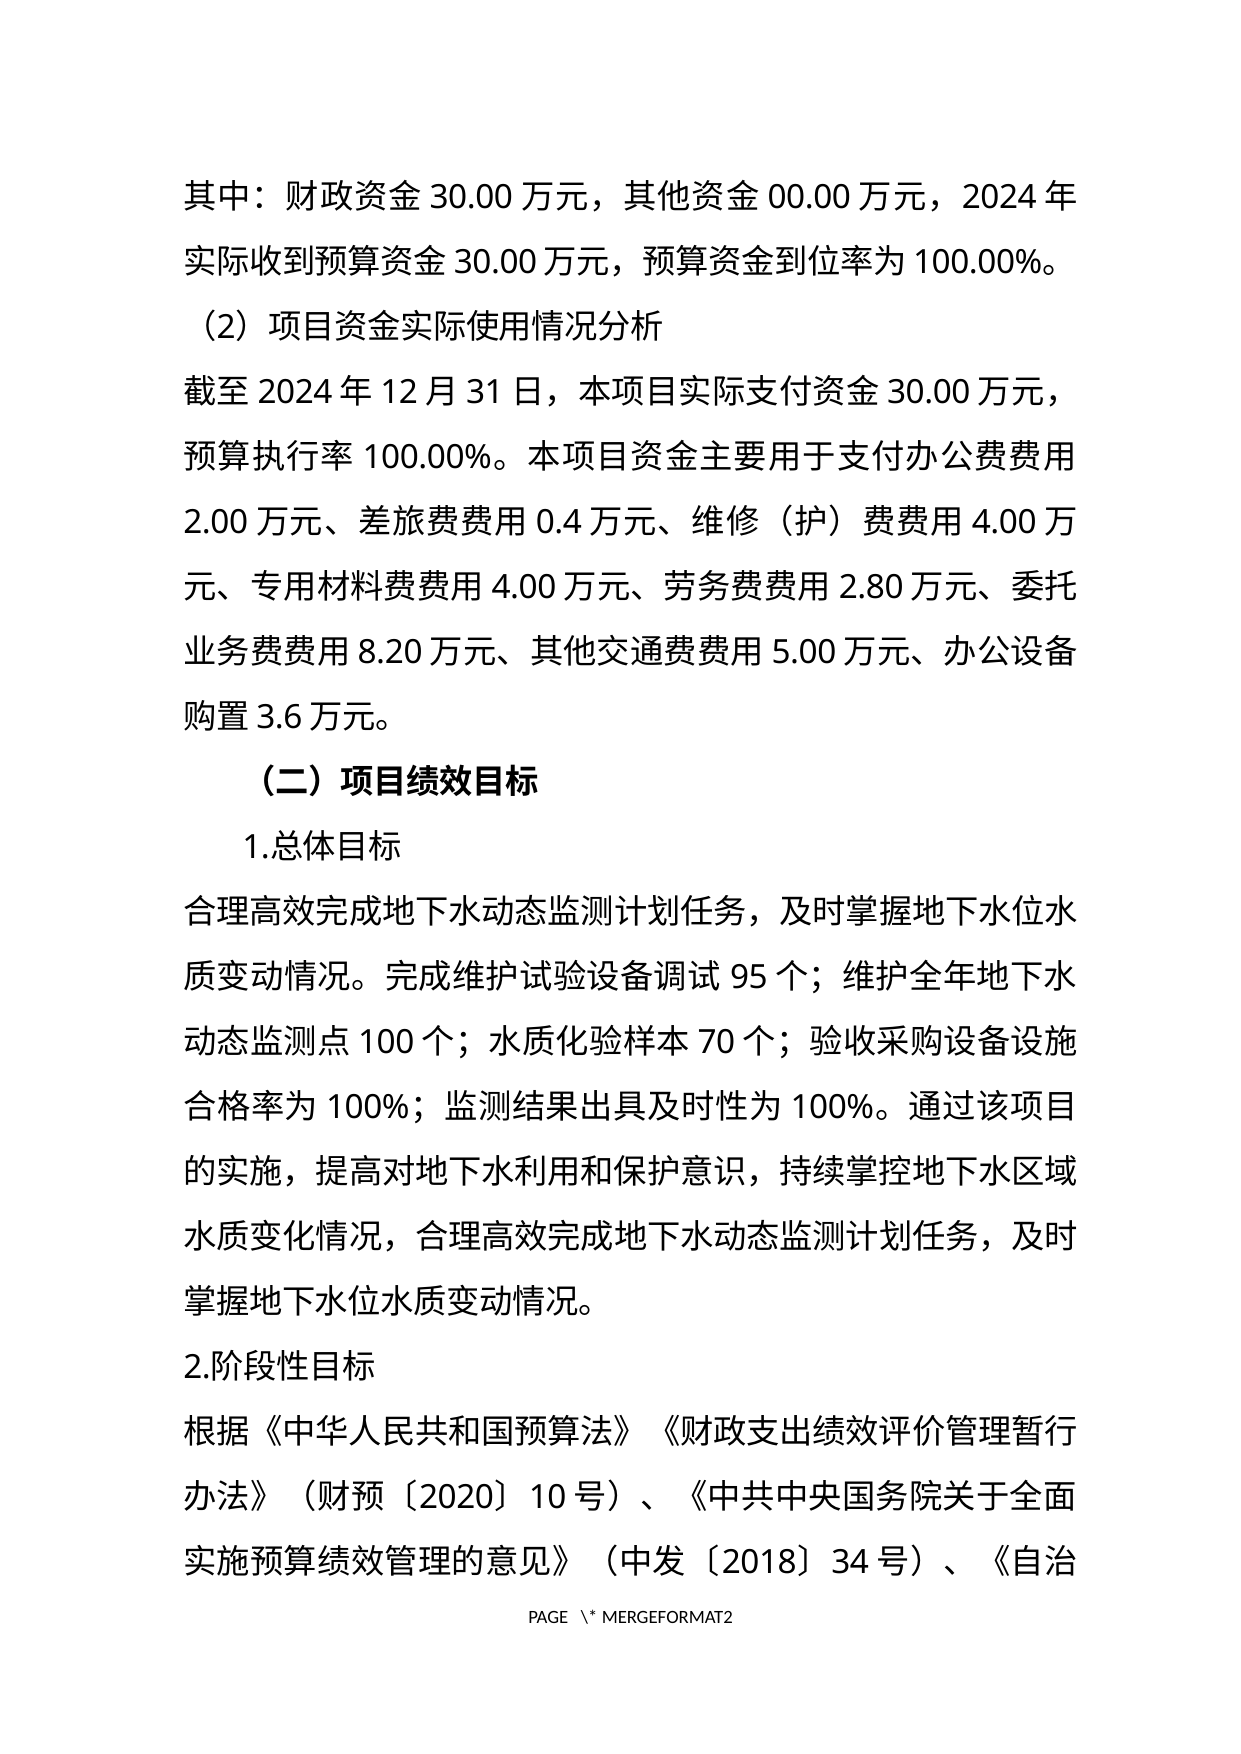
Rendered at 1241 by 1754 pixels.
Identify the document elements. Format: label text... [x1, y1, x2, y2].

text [183, 812, 1078, 1592]
text （二）项目绩效目标 [183, 747, 1078, 812]
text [183, 162, 1078, 747]
